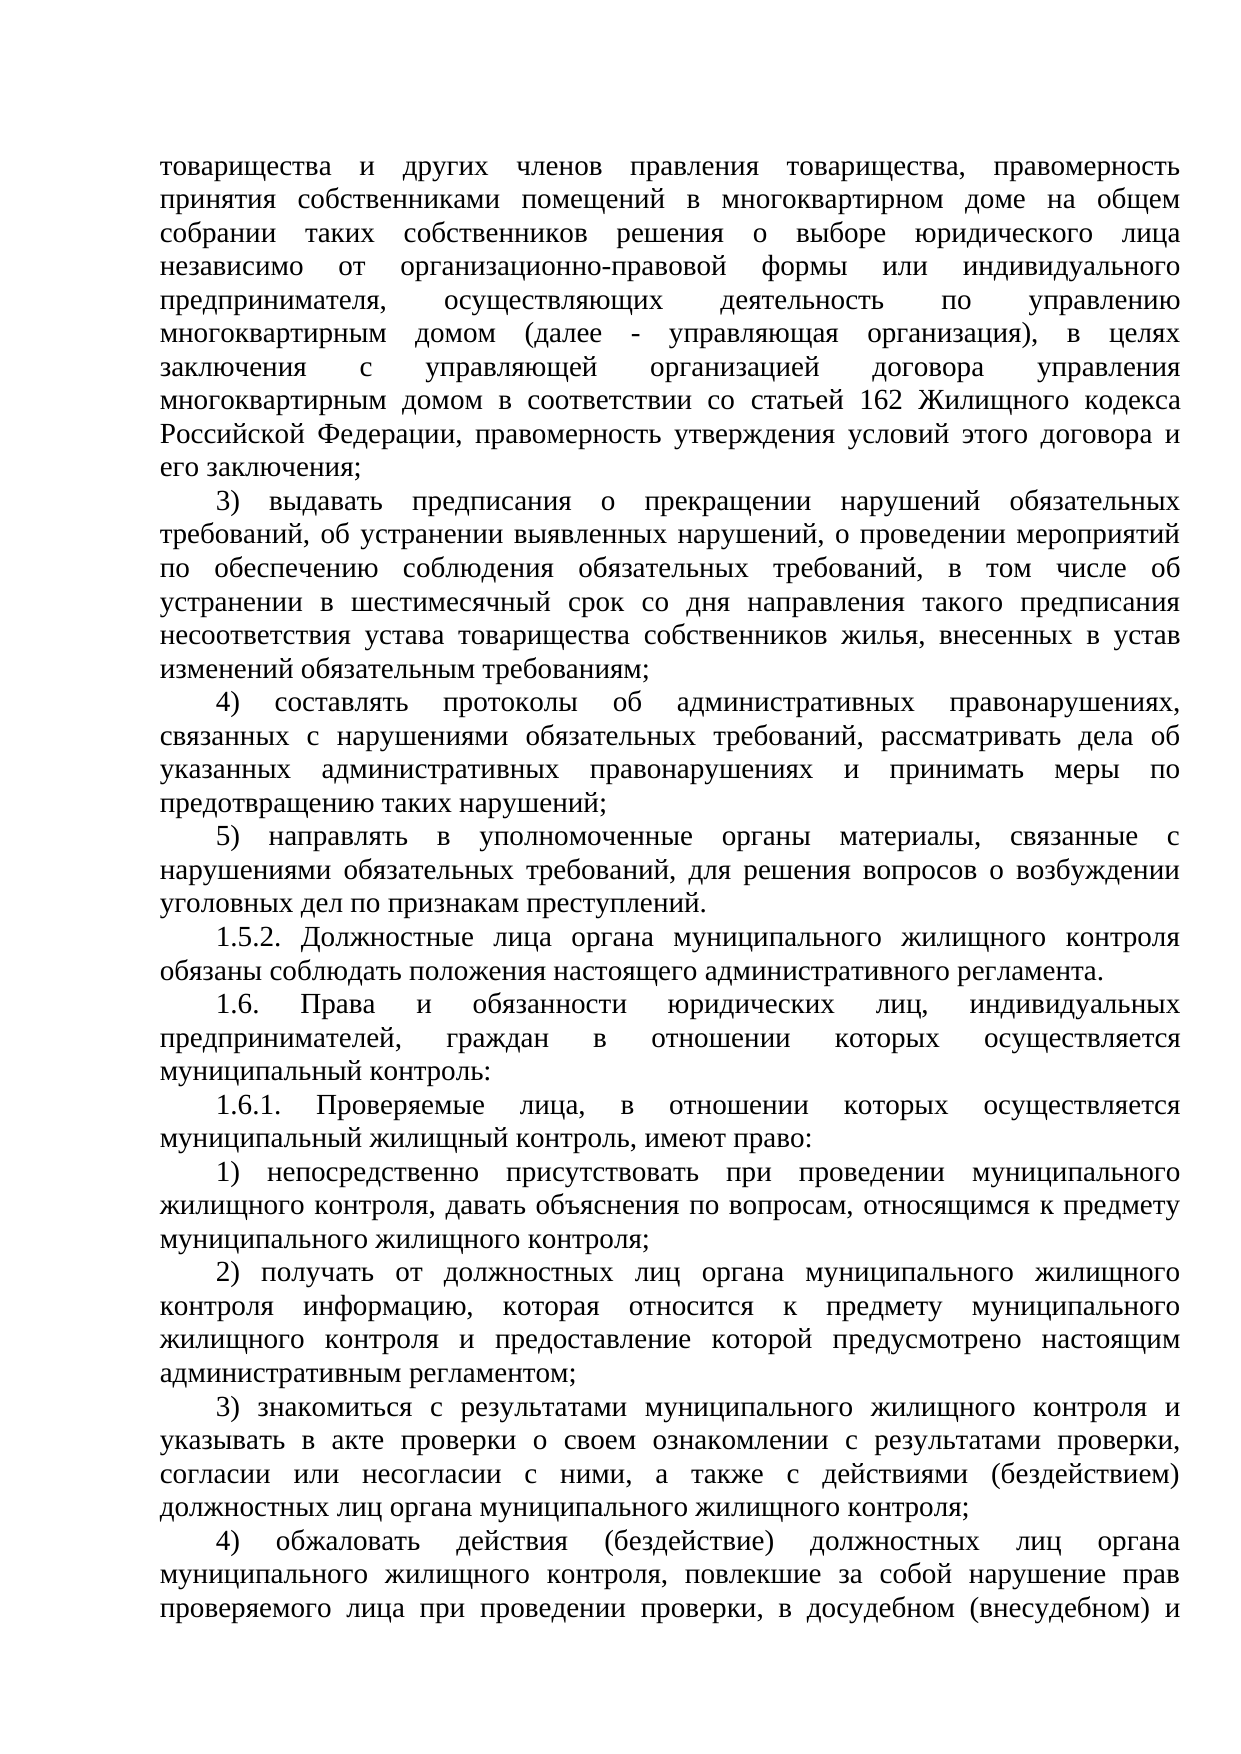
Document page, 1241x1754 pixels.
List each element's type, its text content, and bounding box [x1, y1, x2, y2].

text 5) направлять в уполномоченные органы материалы, связанные с нарушениями обязательных требований, для решения вопросов о возбуждении уголовных дел по признакам преступлений. [159, 818, 1181, 919]
text 1.6.1. Проверяемые лица, в отношении которых осуществляется муниципальный жилищный контроль, имеют право: [159, 1087, 1181, 1154]
text 1.5.2. Должностные лица органа муниципального жилищного контроля обязаны соблюдать положения настоящего административного регламента. [159, 919, 1181, 986]
text 3) знакомиться с результатами муниципального жилищного контроля и указывать в акте проверки о своем ознакомлении с результатами проверки, согласии или несогласии с ними, а также с действиями (бездействием) должностных лиц органа муниципального жилищного контроля; [159, 1389, 1181, 1523]
text 1.6. Права и обязанности юридических лиц, индивидуальных предпринимателей, граждан в отношении которых осуществляется муниципальный контроль: [159, 986, 1181, 1087]
text 3) выдавать предписания о прекращении нарушений обязательных требований, об устранении выявленных нарушений, о проведении мероприятий по обеспечению соблюдения обязательных требований, в том числе об устранении в шестимесячный срок со дня направления такого предписания несоответствия устава товарищества собственников жилья, внесенных в устав изменений обязательным требованиям; [159, 483, 1181, 684]
text 1) непосредственно присутствовать при проведении муниципального жилищного контроля, давать объяснения по вопросам, относящимся к предмету муниципального жилищного контроля; [159, 1154, 1181, 1254]
text 2) получать от должностных лиц органа муниципального жилищного контроля информацию, которая относится к предмету муниципального жилищного контроля и предоставление которой предусмотрено настоящим административным регламентом; [159, 1254, 1181, 1389]
text 4) составлять протоколы об административных правонарушениях, связанных с нарушениями обязательных требований, рассматривать дела об указанных административных правонарушениях и принимать меры по предотвращению таких нарушений; [159, 684, 1181, 818]
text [159, 148, 1181, 483]
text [159, 1523, 1181, 1623]
